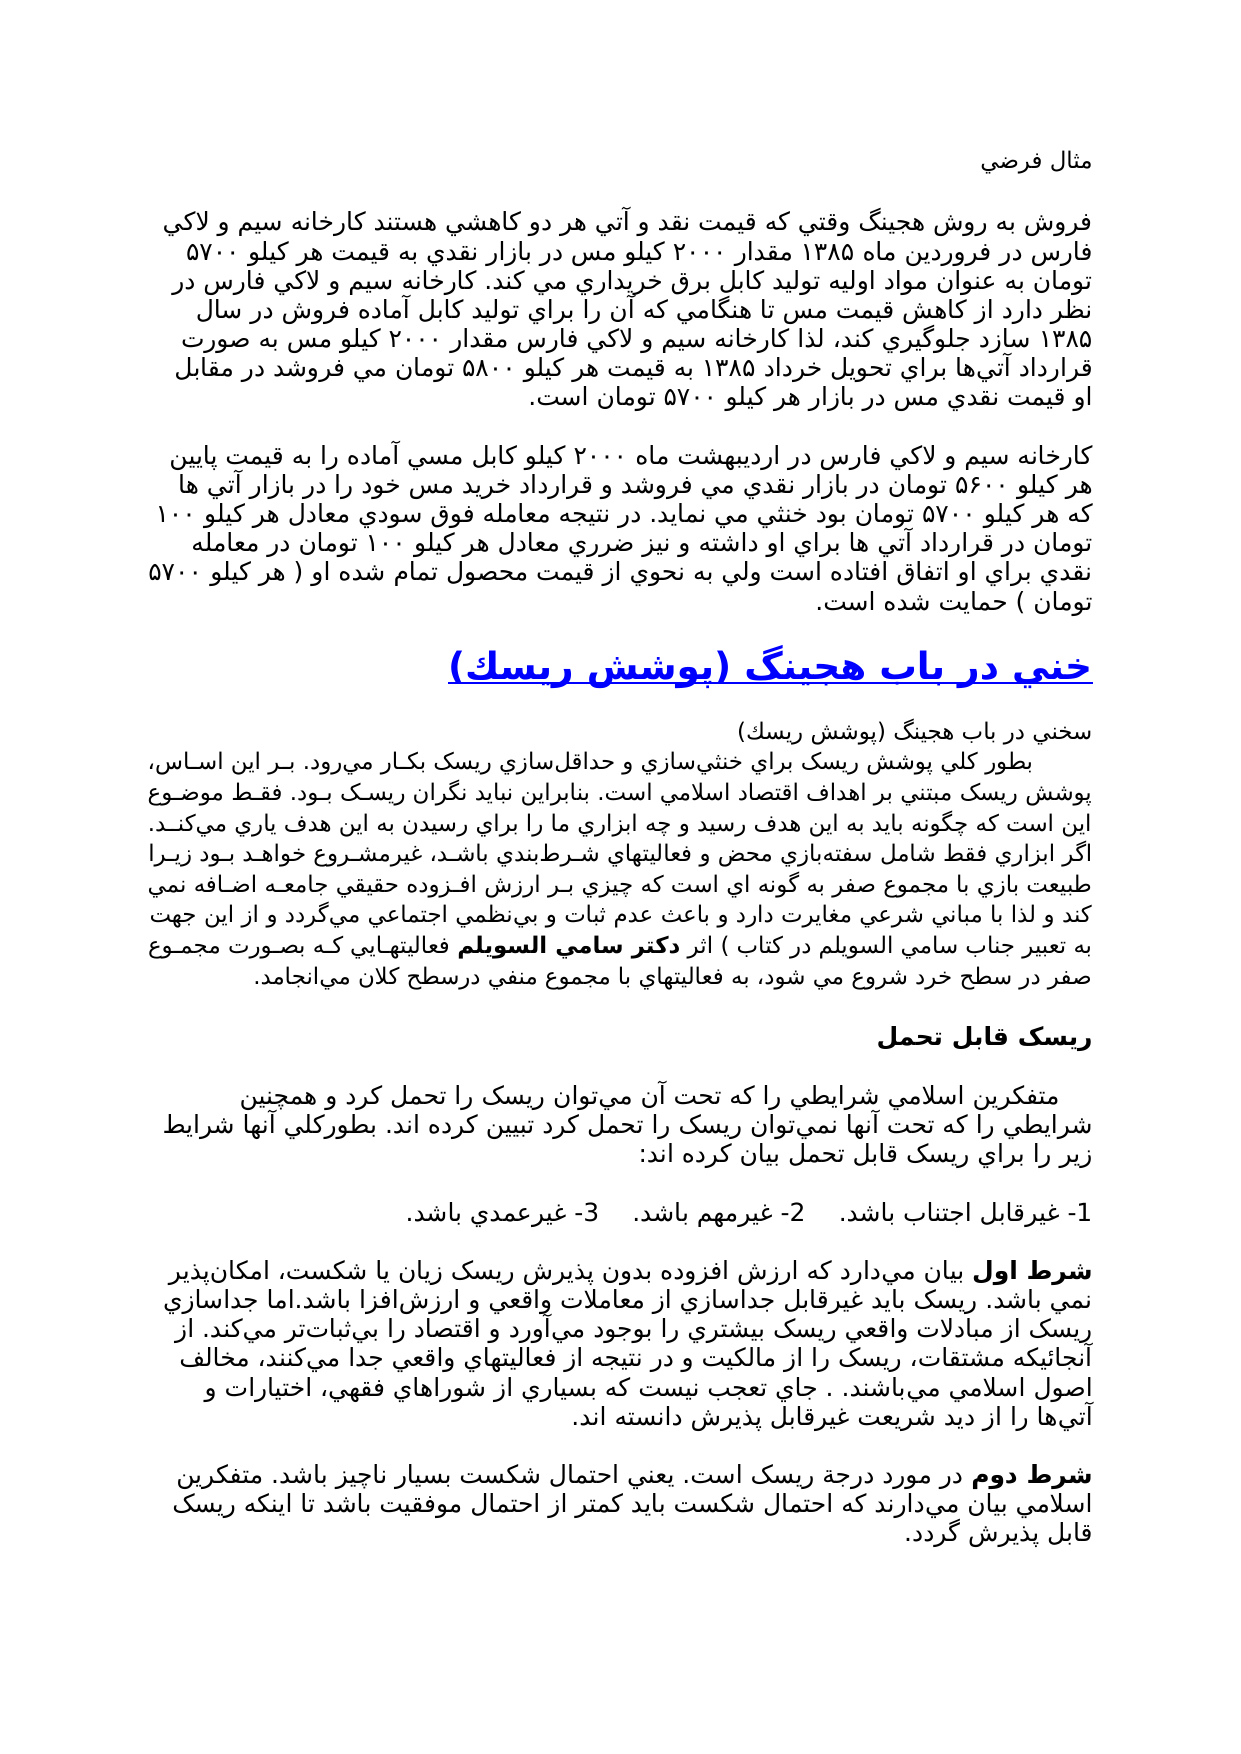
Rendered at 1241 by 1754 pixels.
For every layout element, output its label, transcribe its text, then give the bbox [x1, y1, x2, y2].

text کارخانه سيم و لاکي فارس در ارديبهشت ماه ٢٠٠٠ کيلو کابل مسي آماده را به قيمت پايين هر کيلو ۵۶٠٠ تومان در بازار نقدي مي فروشد و قرارداد خريد مس خود را در بازار آتي ها که هر کيلو ۵٧٠٠ تومان بود خنثي مي نمايد. در نتيجه معامله فوق سودي معادل هر کيلو ١٠٠ تومان در قرارداد آتي ها براي او داشته و نيز ضرري معادل هر کيلو ١٠٠ تومان در معامله نقدي براي او اتفاق افتاده است ولي به نحوي از قيمت محصول تمام شده او ( هر کيلو ۵٧٠٠ تومان ) حمايت شده است. [148, 441, 1092, 616]
subtitle خني در باب هجينگ (پوشش ريسك) [148, 645, 1092, 689]
text شرط دوم در مورد درجة ريسک است. يعني احتمال شکست بسيار ناچيز باشد. متفکرين اسلامي بيان مي‌دارند که احتمال شکست بايد کمتر از احتمال موفقيت باشد تا اينکه ريسک قابل پذيرش گردد. [148, 1460, 1092, 1548]
text سخني در باب هجينگ (پوشش ريسك) [148, 718, 1092, 744]
text فروش به روش هجينگ وقتي که قيمت نقد و آتي هر دو کاهشي هستند کارخانه سيم و لاکي فارس در فروردين ماه ١٣٨۵ مقدار ٢٠٠٠ کيلو مس در بازار نقدي به قيمت هر کيلو ۵٧٠٠ تومان به عنوان مواد اوليه توليد کابل برق خريداري مي کند. کارخانه سيم و لاکي فارس در نظر دارد از کاهش قيمت مس تا هنگامي که آن را براي توليد کابل آماده فروش در سال ١٣٨۵ سازد جلوگيري کند، لذا کارخانه سيم و لاکي فارس مقدار ٢٠٠٠ کيلو مس به صورت قرارداد آتي‌ها براي تحويل خرداد ١٣٨۵ به قيمت هر کيلو ۵٨٠٠ تومان مي فروشد در مقابل او قيمت نقدي مس در بازار هر کيلو ۵٧٠٠ تومان است. [148, 207, 1092, 412]
text متفکرين اسلامي شرايطي را که تحت آن مي‌توان ريسک را تحمل کرد و همچنين شرايطي را که تحت آنها نمي‌توان ريسک را تحمل کرد تبيين کرده اند. بطورکلي آنها شرايط زير را براي ريسک قابل تحمل بيان کرده اند: [148, 1081, 1092, 1168]
text شرط اول بيان مي‌دارد که ارزش افزوده بدون پذيرش ريسک زيان يا شکست، امکان‌پذير نمي باشد. ريسک بايد غيرقابل جداسازي از معاملات واقعي و ارزش‌افزا باشد.اما جداسازي ريسک از مبادلات واقعي ريسک بيشتري را بوجود مي‌آورد و اقتصاد را بي‌ثبات‌تر مي‌کند. از آنجائيکه مشتقات، ريسک را از مالکيت و در نتيجه از فعاليتهاي واقعي جدا مي‌کنند، مخالف اصول اسلامي مي‌باشند. . جاي تعجب نيست که بسياري از شوراهاي فقهي، اختيارات و آتي‌ها را از ديد شريعت غيرقابل پذيرش دانسته اند. [148, 1256, 1092, 1431]
text 1- غيرقابل اجتناب باشد. 2- غيرمهم باشد. 3- غيرعمدي باشد. [148, 1198, 1092, 1227]
text مثال فرضي [148, 148, 1092, 174]
text بطور کلي پوشش ريسک براي خنثي‌سازي و حداقل‌سازي ريسک بکار مي‌رود. بر اين اساس، پوشش ريسک مبتني بر اهداف اقتصاد اسلامي است. بنابراين نبايد نگران ريسک بود. فقط موضوع اين است که چگونه بايد به اين هدف رسيد و چه ابزاري ما را براي رسيدن به اين هدف ياري مي‌کند. اگر ابزاري فقط شامل سفته‌بازي محض و فعاليتهاي شرط‌بندي باشد، غيرمشروع خواهد بود زيرا طبيعت بازي با مجموع صفر به گونه اي است که چيزي بر ارزش افزوده حقيقي جامعه اضافه نمي كند و لذا با مباني شرعي مغايرت دارد و باعث عدم ثبات و بي‌نظمي اجتماعي مي‌گردد و از اين جهت به تعبير جناب سامي السويلم در كتاب ) اثر دكتر سامي السويلم فعاليتهايي که بصورت مجموع صفر در سطح خرد شروع مي شود، به فعاليتهاي با مجموع منفي درسطح کلان مي‌انجامد. [148, 748, 1092, 989]
text ريسک قابل تحمل [148, 1023, 1092, 1052]
